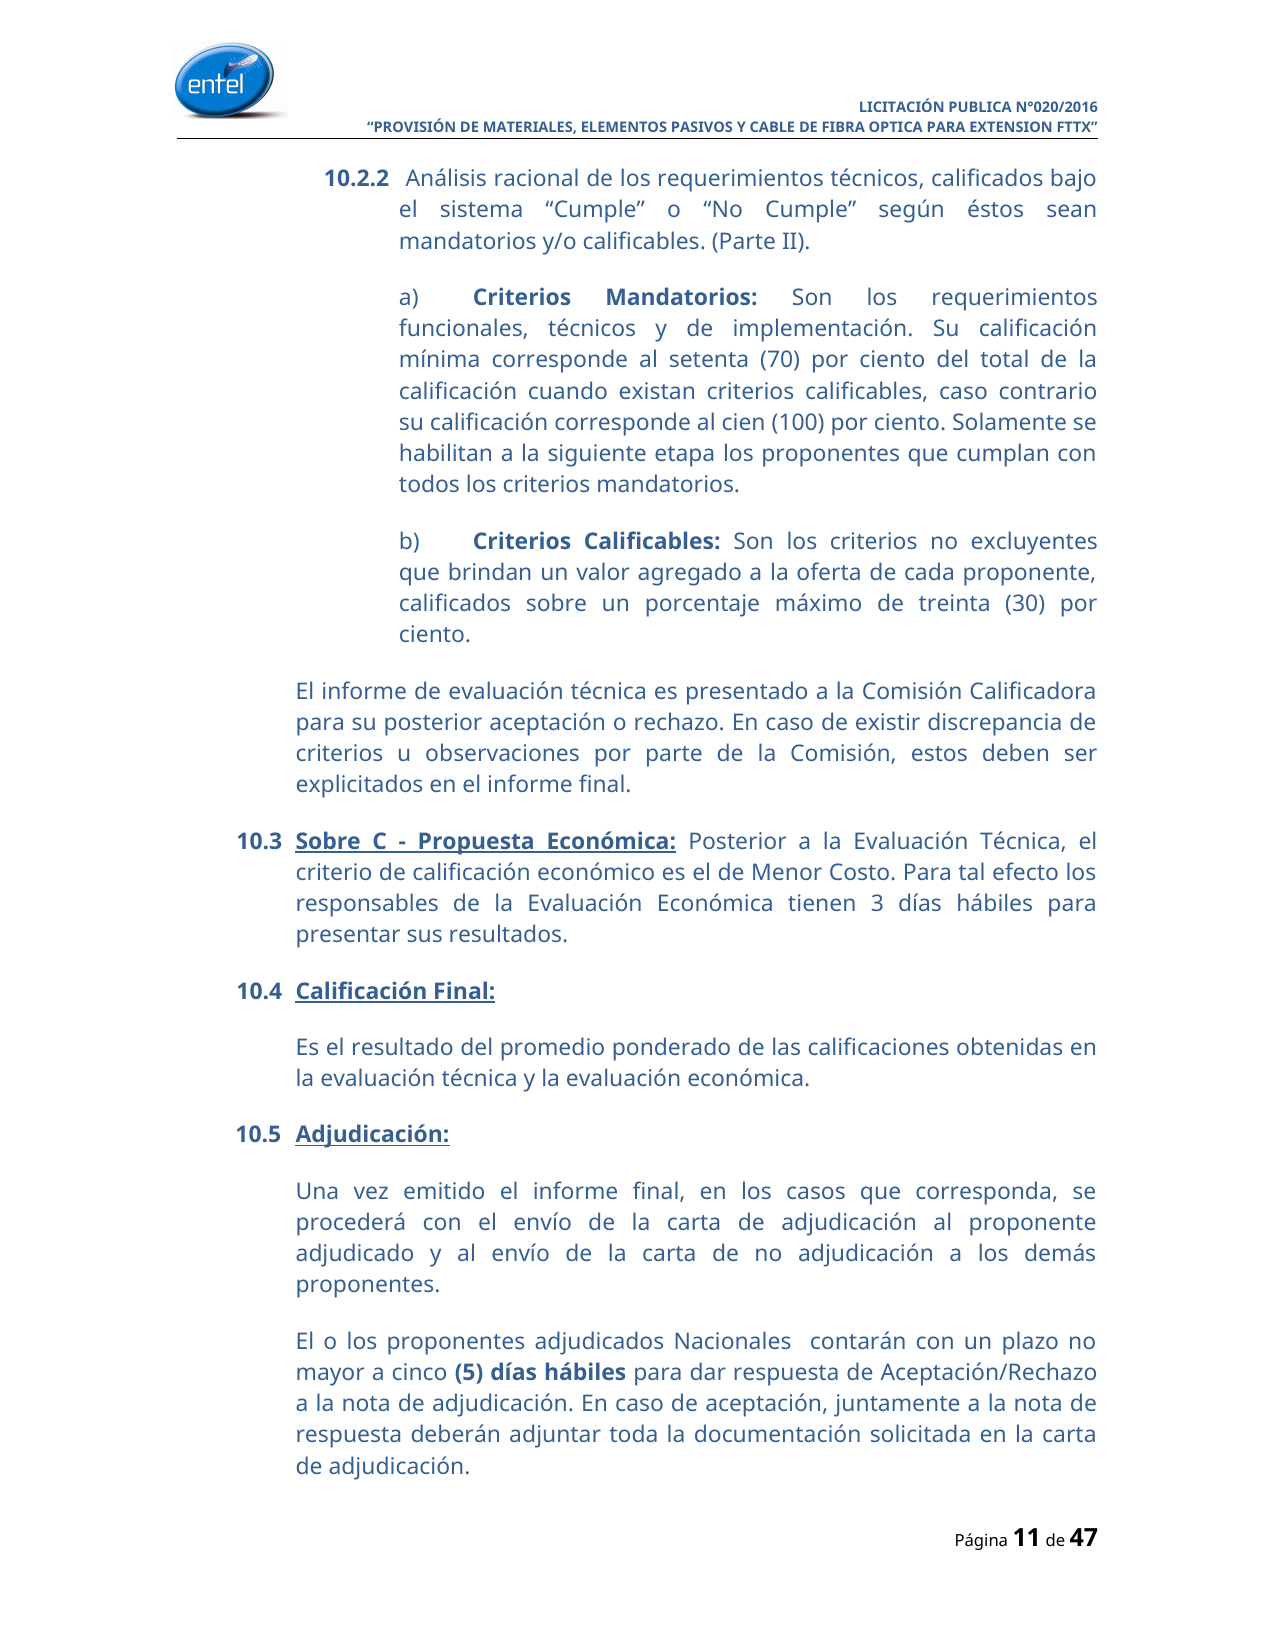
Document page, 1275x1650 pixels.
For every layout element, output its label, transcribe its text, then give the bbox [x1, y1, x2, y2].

list Adjudicación: [235, 1118, 1098, 1150]
list Análisis racional de los requerimientos técnicos, calificados bajo el sistema “Cumple” o “No Cumple” según éstos sean mandatorios y/o calificables. (Parte II). [324, 162, 1098, 256]
list Sobre C - Propuesta Económica: Posterior a la Evaluación Técnica, el criterio de calificación económico es el de Menor Costo. Para tal efecto los responsables de la Evaluación Económica tienen 3 días hábiles para presentar sus resultados. [236, 825, 1098, 950]
picture [174, 41, 289, 119]
text Es el resultado del promedio ponderado de las calificaciones obtenidas en la evaluación técnica y la evaluación económica. [295, 1031, 1098, 1093]
text El informe de evaluación técnica es presentado a la Comisión Calificadora para su posterior aceptación o rechazo. En caso de existir discrepancia de criterios u observaciones por parte de la Comisión, estos deben ser explicitados en el informe final. [295, 675, 1098, 800]
list Criterios Calificables: Son los criterios no excluyentes que brindan un valor agregado a la oferta de cada proponente, calificados sobre un porcentaje máximo de treinta (30) por ciento. [399, 525, 1098, 650]
list Criterios Mandatorios: Son los requerimientos funcionales, técnicos y de implementación. Su calificación mínima corresponde al setenta (70) por ciento del total de la calificación cuando existan criterios calificables, caso contrario su calificación corresponde al cien (100) por ciento. Solamente se habilitan a la siguiente etapa los proponentes que cumplan con todos los criterios mandatorios. [399, 281, 1098, 500]
list Calificación Final: [236, 975, 1098, 1006]
text El o los proponentes adjudicados Nacionales contarán con un plazo no mayor a cinco (5) días hábiles para dar respuesta de Aceptación/Rechazo a la nota de adjudicación. En caso de aceptación, juntamente a la nota de respuesta deberán adjuntar toda la documentación solicitada en la carta de adjudicación. [295, 1325, 1098, 1481]
list Una vez emitido el informe final, en los casos que corresponda, se procederá con el envío de la carta de adjudicación al proponente adjudicado y al envío de la carta de no adjudicación a los demás proponentes. [295, 1175, 1098, 1300]
